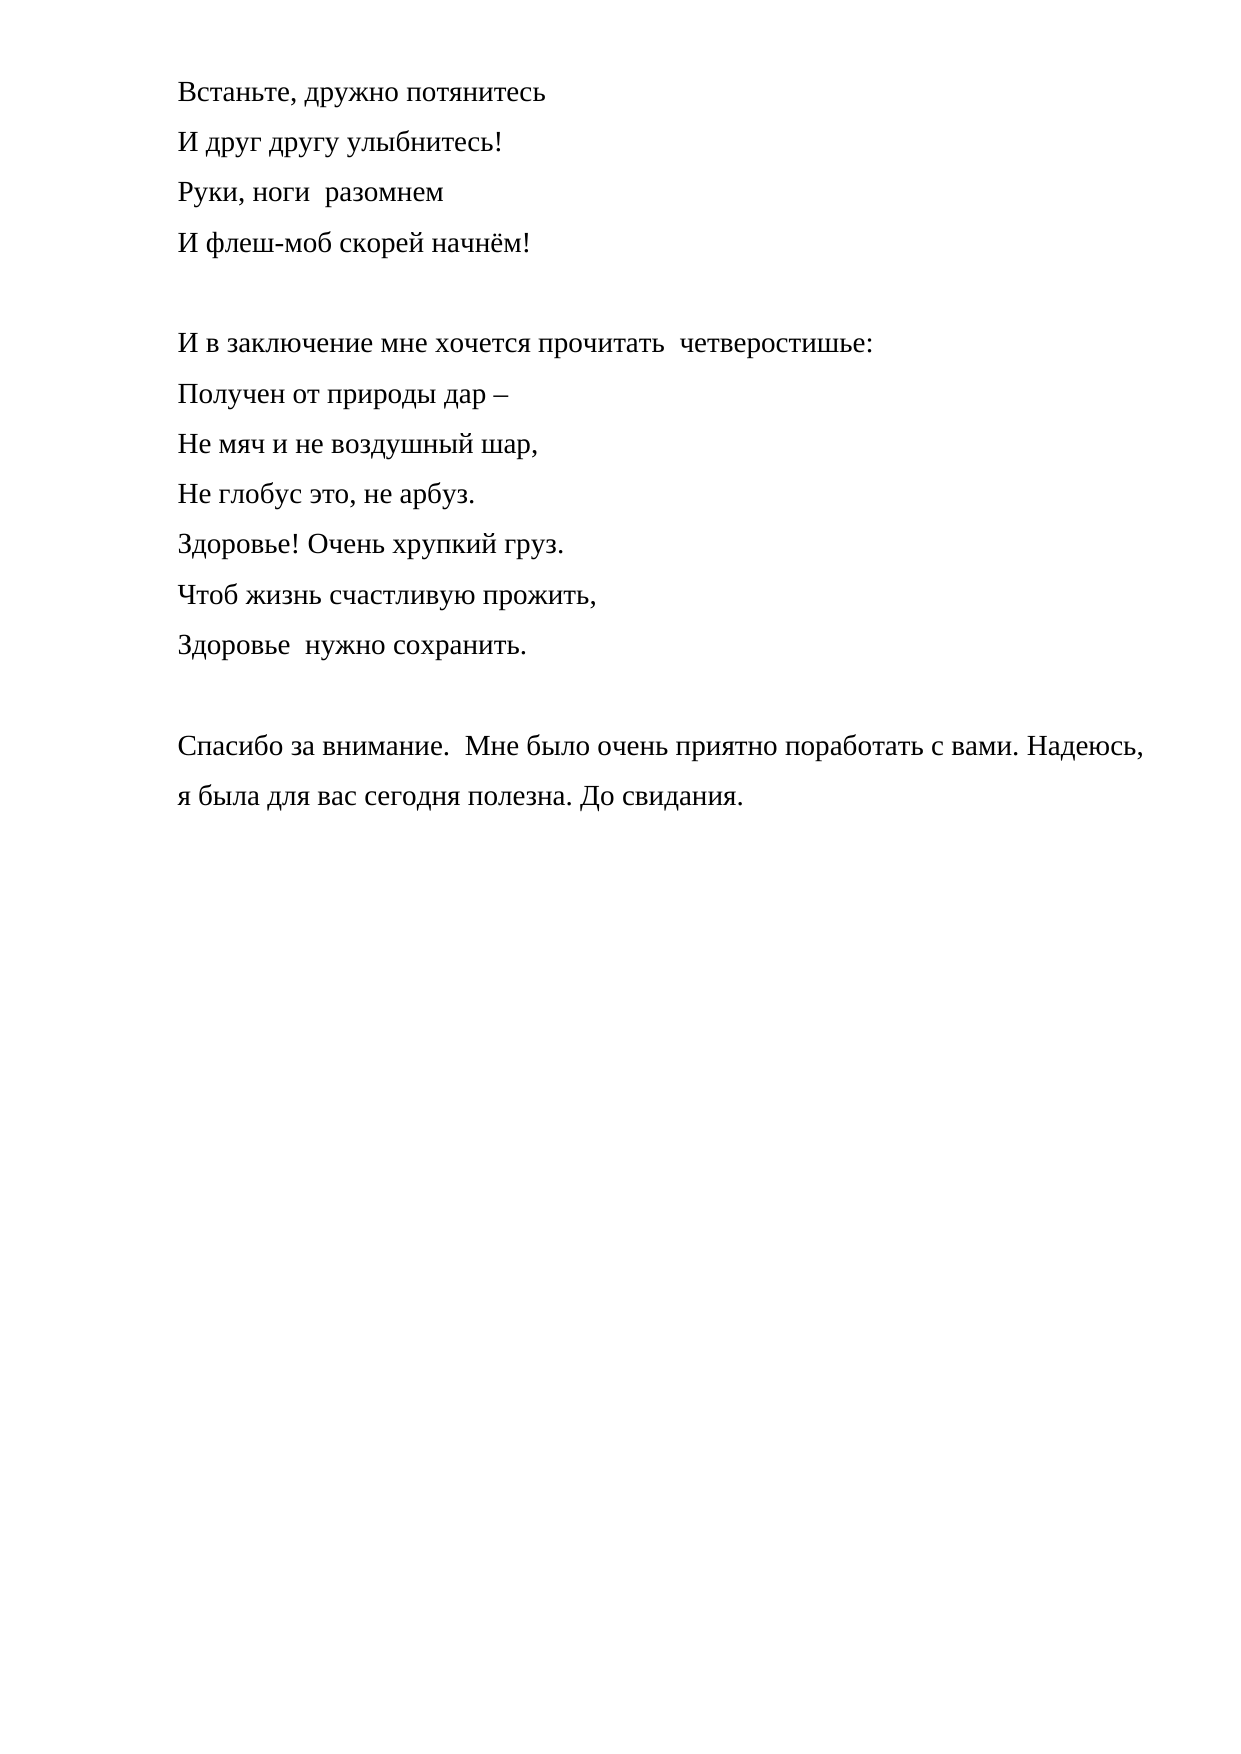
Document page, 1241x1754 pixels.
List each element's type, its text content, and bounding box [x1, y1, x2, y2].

text Встаньте, дружно потянитесь [177, 74, 1152, 107]
text Не мяч и не воздушный шар, [177, 426, 1152, 459]
text И флеш-моб скорей начнём! [177, 225, 1152, 258]
text Чтоб жизнь счастливую прожить, [177, 577, 1152, 611]
text Получен от природы дар – [177, 376, 1152, 409]
text И друг другу улыбнитесь! [177, 124, 1152, 158]
text Здоровье нужно сохранить. [177, 627, 1152, 661]
text И в заключение мне хочется прочитать четверостишье: [177, 325, 1152, 359]
text Руки, ноги разомнем [177, 174, 1152, 208]
text Спасибо за внимание. Мне было очень приятно поработать с вами. Надеюсь, я была для вас сегодня полезна. До свидания. [177, 728, 1152, 812]
text Не глобус это, не арбуз. [177, 476, 1152, 510]
text Здоровье! Очень хрупкий груз. [177, 527, 1152, 560]
